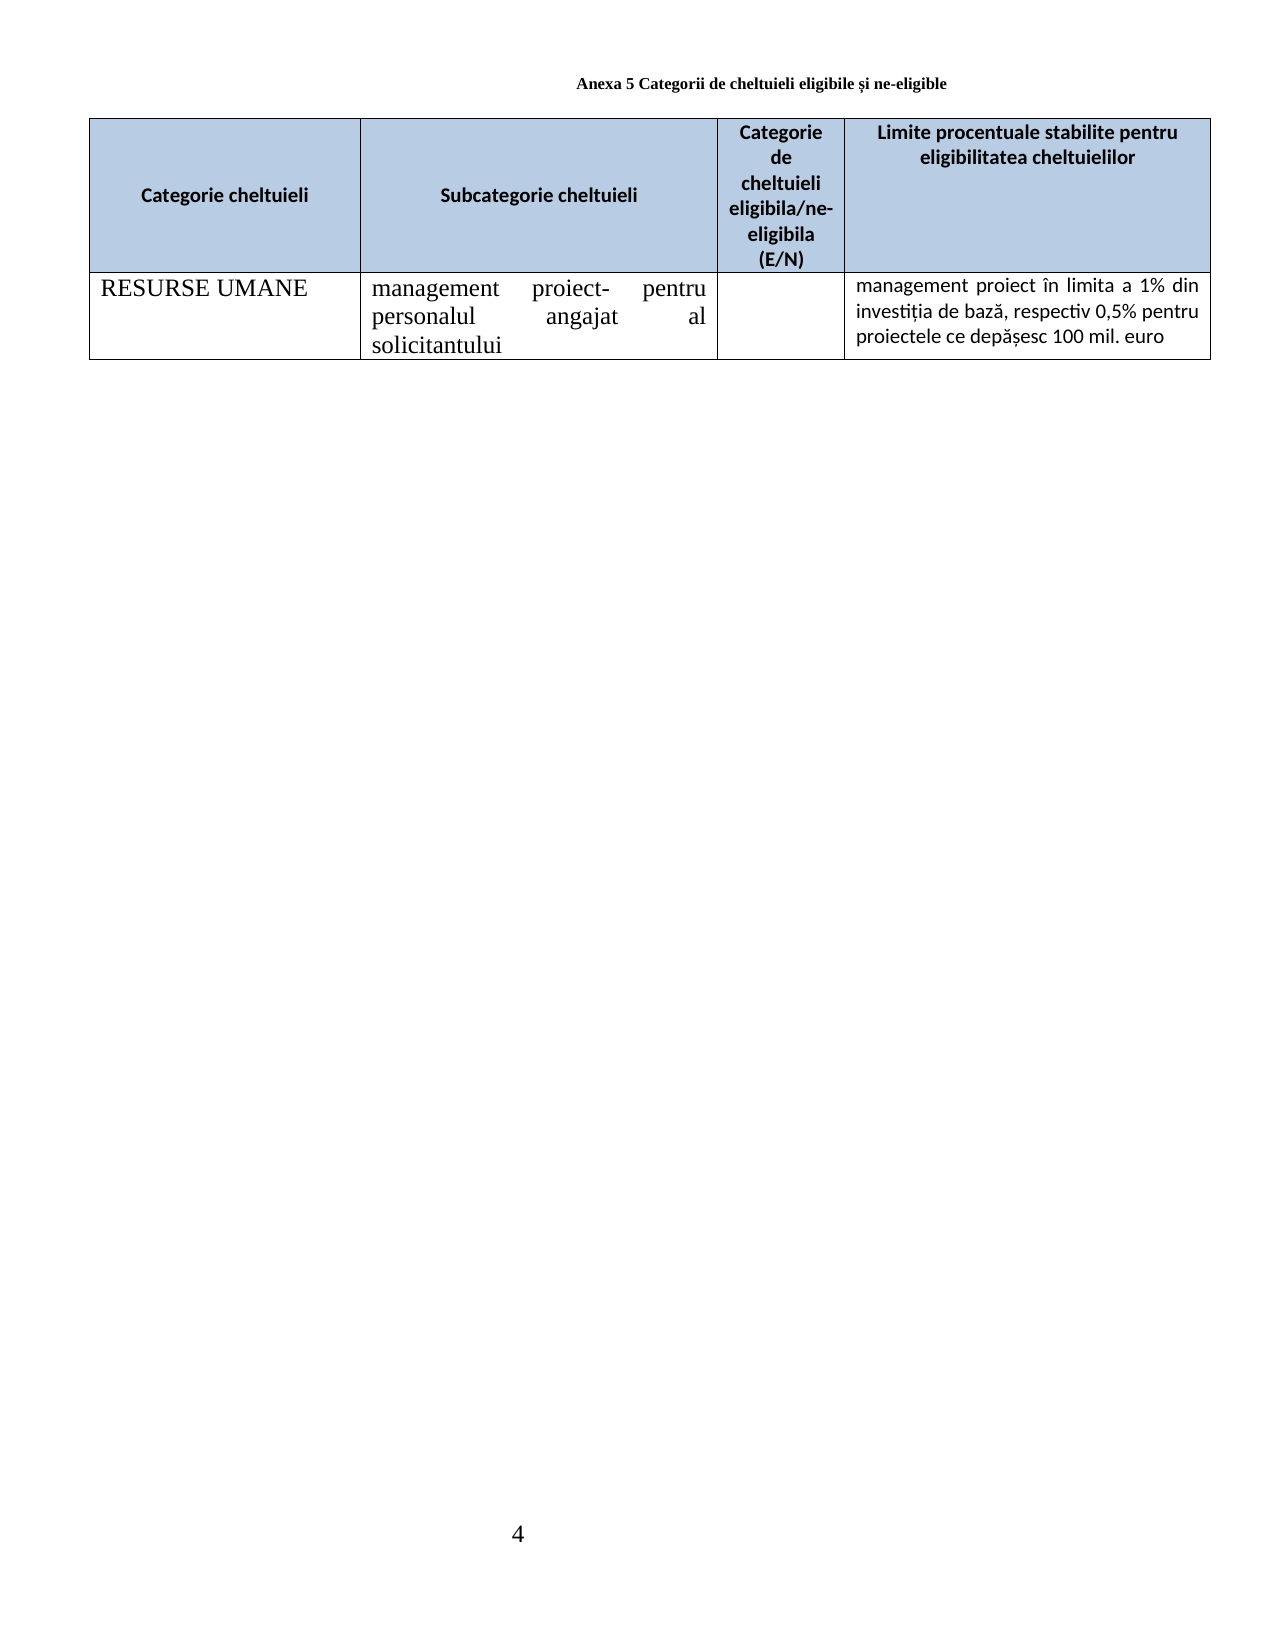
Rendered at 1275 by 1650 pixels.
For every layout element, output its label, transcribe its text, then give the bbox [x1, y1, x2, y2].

table_cell E [718, 273, 844, 359]
table_header Categorie cheltuieli [90, 119, 360, 272]
table_header Categorie de cheltuieli eligibila/ne-eligibila (E/N) [718, 119, 844, 272]
table_cell Cheltuieli salariale cu echipa de management proiect- pentru personalul angajat al solicitantului [361, 273, 717, 359]
table_cell CHELTUIELI RESURSE UMANE [90, 273, 360, 359]
table_header Subcategorie cheltuieli [361, 119, 717, 272]
table_header Limite procentuale stabilite pentru eligibilitatea cheltuielilor [845, 119, 1210, 272]
